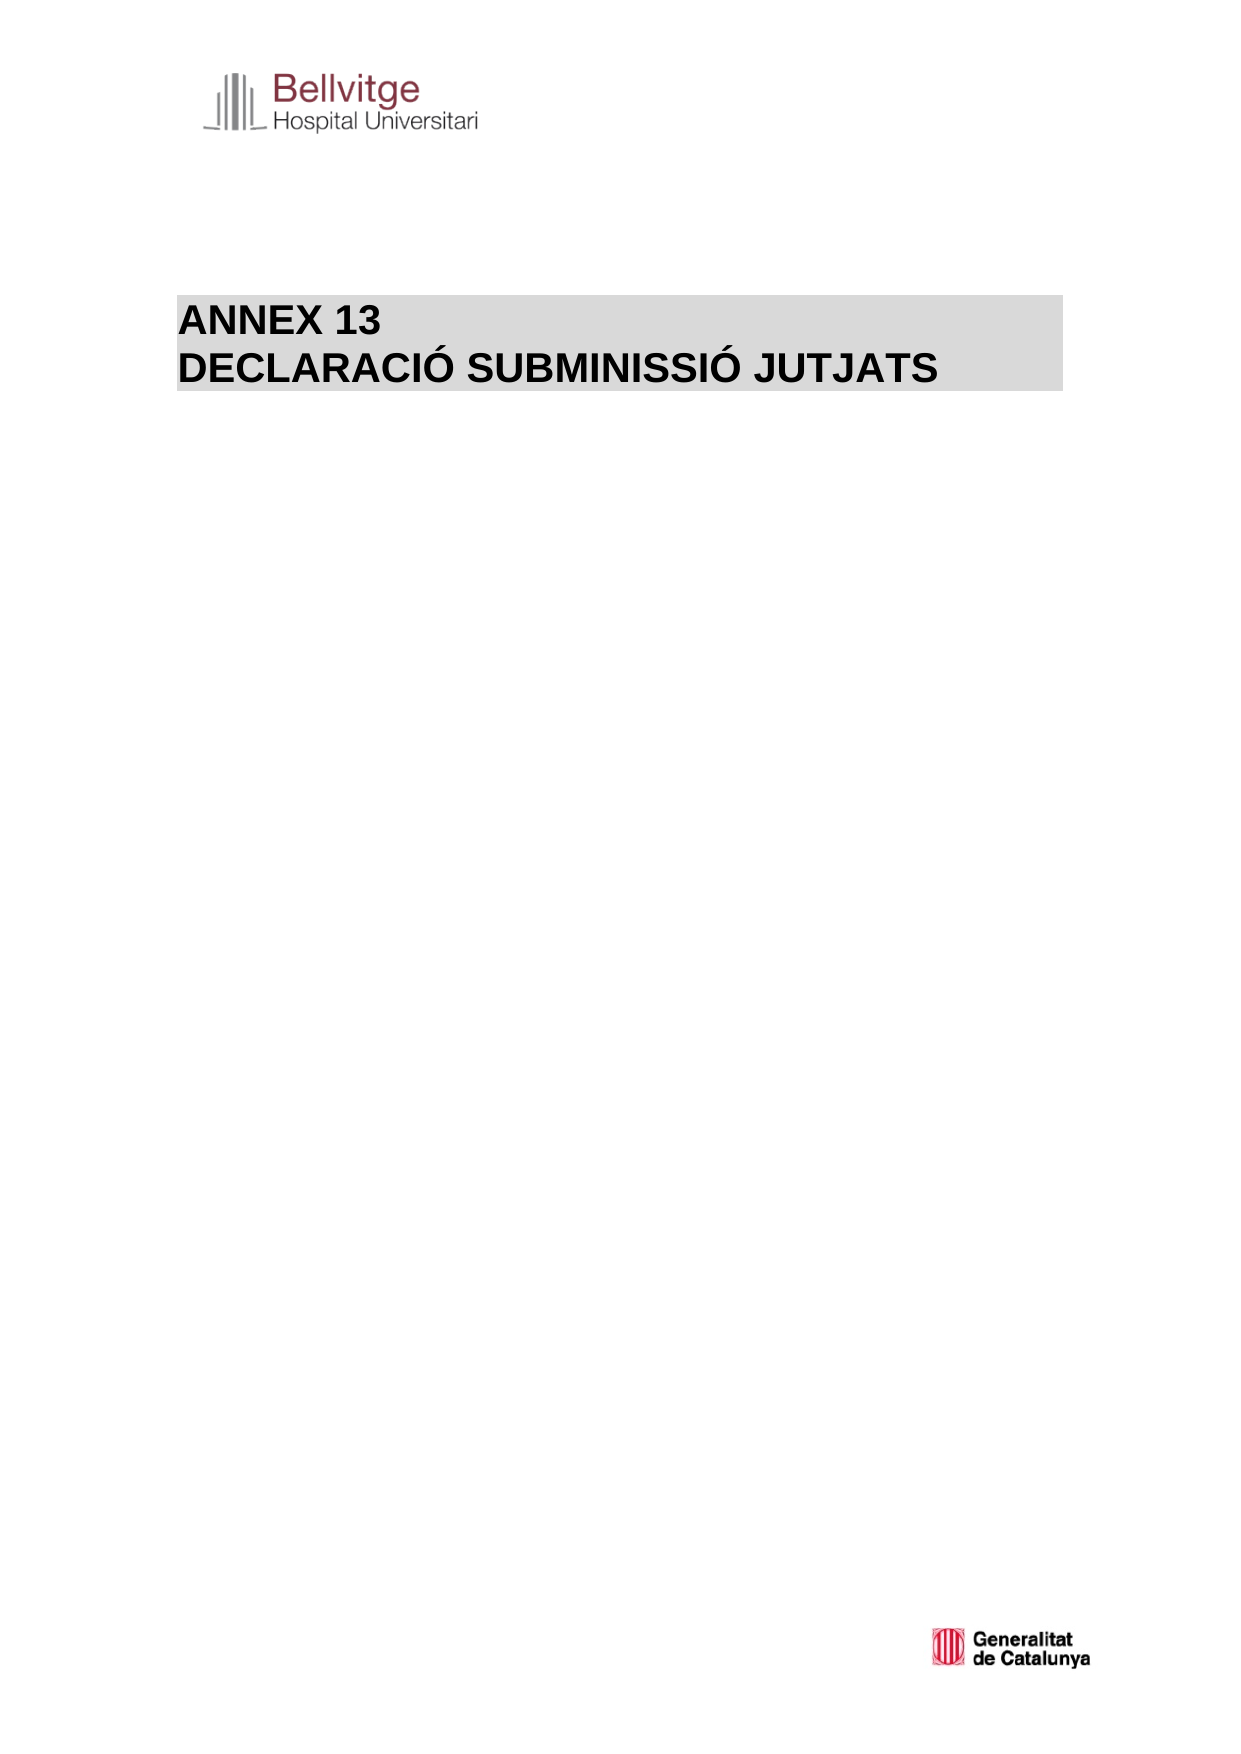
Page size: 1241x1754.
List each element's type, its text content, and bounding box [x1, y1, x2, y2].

text DECLARACIÓ SUBMINISSIÓ JUTJATS [177, 343, 1063, 391]
text ANNEX 13 [177, 295, 1063, 343]
picture [177, 73, 478, 134]
picture [893, 1621, 1129, 1674]
